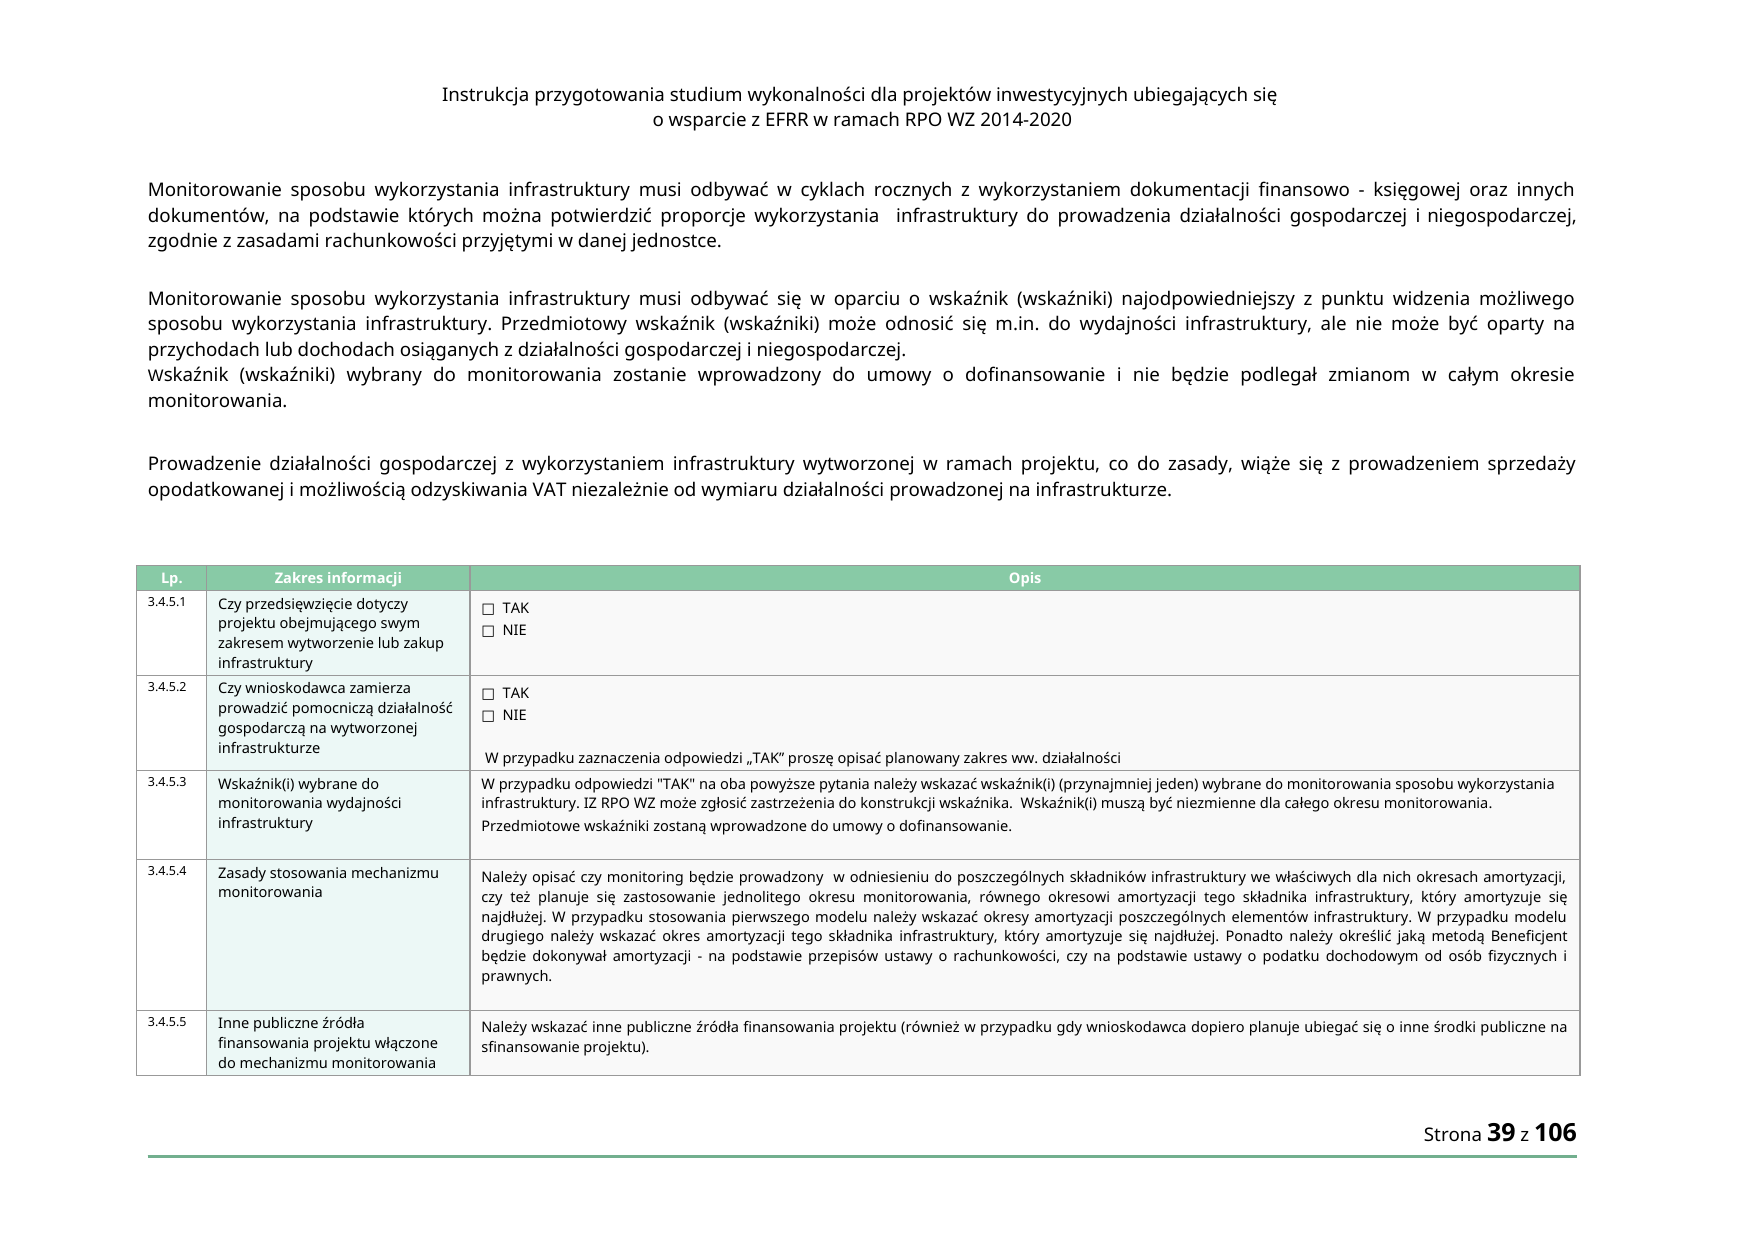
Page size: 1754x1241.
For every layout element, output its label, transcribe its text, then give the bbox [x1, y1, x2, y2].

table_header Lp. [137, 566, 206, 590]
table_cell W przypadku odpowiedzi "TAK" na oba powyższe pytania należy wskazać wskaźnik(i) (przynajmniej jeden) wybrane do monitorowania sposobu wykorzystania infrastruktury. IZ RPO WZ może zgłosić zastrzeżenia do konstrukcji wskaźnika. Wskaźnik(i) muszą być niezmienne dla całego okresu monitorowania. Przedmiotowe wskaźniki zostaną wprowadzone do umowy o dofinansowanie. [471, 771, 1579, 859]
table_cell 3.4.5.4 [137, 860, 206, 1010]
table_cell Należy opisać czy monitoring będzie prowadzony w odniesieniu do poszczególnych składników infrastruktury we właściwych dla nich okresach amortyzacji, czy też planuje się zastosowanie jednolitego okresu monitorowania, równego okresowi amortyzacji tego składnika infrastruktury, który amortyzuje się najdłużej. W przypadku stosowania pierwszego modelu należy wskazać okresy amortyzacji poszczególnych elementów infrastruktury. W przypadku modelu drugiego należy wskazać okres amortyzacji tego składnika infrastruktury, który amortyzuje się najdłużej. Ponadto należy określić jaką metodą Beneficjent będzie dokonywał amortyzacji - na podstawie przepisów ustawy o rachunkowości, czy na podstawie ustawy o podatku dochodowym od osób fizycznych i prawnych. [471, 860, 1579, 1010]
table_header Opis [471, 566, 1579, 590]
table_cell 3.4.5.5 [137, 1011, 206, 1075]
table_cell Czy przedsięwzięcie dotyczy projektu obejmującego swym zakresem wytworzenie lub zakup infrastruktury [207, 591, 469, 675]
table_cell Inne publiczne źródła finansowania projektu włączone do mechanizmu monitorowania [207, 1011, 469, 1075]
table_cell 3.4.5.3 [137, 771, 206, 859]
table_cell Zasady stosowania mechanizmu monitorowania [207, 860, 469, 1010]
text Prowadzenie działalności gospodarczej z wykorzystaniem infrastruktury wytworzonej w ramach projektu, co do zasady, wiąże się z prowadzeniem sprzedaży opodatkowanej i możliwością odzyskiwania VAT niezależnie od wymiaru działalności prowadzonej na infrastrukturze. [148, 451, 1577, 502]
table_cell Czy wnioskodawca zamierza prowadzić pomocniczą działalność gospodarczą na wytworzonej infrastrukturze [207, 676, 469, 770]
table_cell 3.4.5.1 [137, 591, 206, 675]
text Monitorowanie sposobu wykorzystania infrastruktury musi odbywać w cyklach rocznych z wykorzystaniem dokumentacji finansowo - księgowej oraz innych dokumentów, na podstawie których można potwierdzić proporcje wykorzystania infrastruktury do prowadzenia działalności gospodarczej i niegospodarczej, zgodnie z zasadami rachunkowości przyjętymi w danej jednostce. [148, 177, 1577, 253]
table_header Zakres informacji [207, 566, 469, 590]
table_cell Wskaźnik(i) wybrane do monitorowania wydajności infrastruktury [207, 771, 469, 859]
text Monitorowanie sposobu wykorzystania infrastruktury musi odbywać się w oparciu o wskaźnik (wskaźniki) najodpowiedniejszy z punktu widzenia możliwego sposobu wykorzystania infrastruktury. Przedmiotowy wskaźnik (wskaźniki) może odnosić się m.in. do wydajności infrastruktury, ale nie może być oparty na przychodach lub dochodach osiąganych z działalności gospodarczej i niegospodarczej. [148, 285, 1577, 362]
table_cell □ TAK □ NIE W przypadku zaznaczenia odpowiedzi „TAK” proszę opisać planowany zakres ww. działalności [471, 676, 1579, 770]
table_cell 3.4.5.2 [137, 676, 206, 770]
text Wskaźnik (wskaźniki) wybrany do monitorowania zostanie wprowadzony do umowy o dofinansowanie i nie będzie podlegał zmianom w całym okresie monitorowania. [148, 362, 1577, 413]
table_cell Należy wskazać inne publiczne źródła finansowania projektu (również w przypadku gdy wnioskodawca dopiero planuje ubiegać się o inne środki publiczne na sfinansowanie projektu). [471, 1011, 1579, 1075]
table_cell □ TAK □ NIE [471, 591, 1579, 675]
